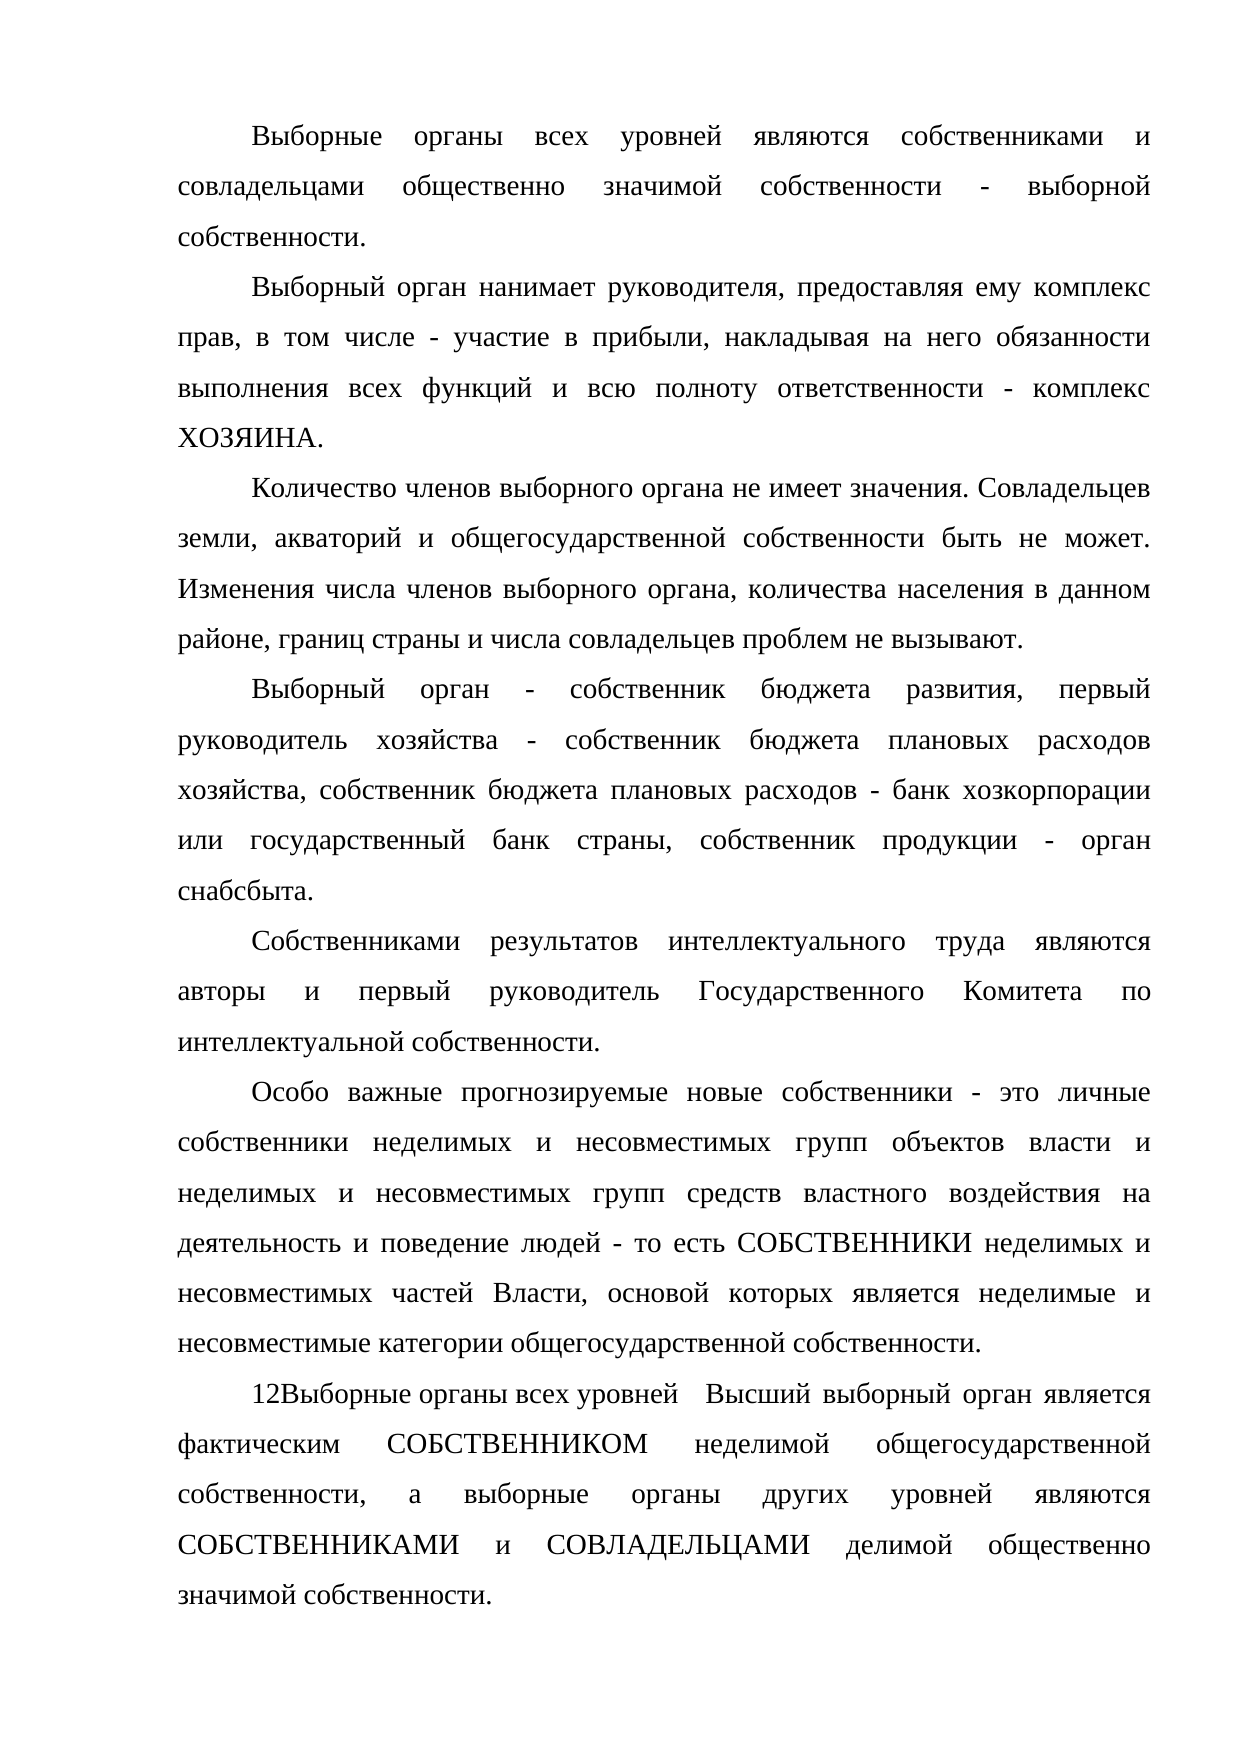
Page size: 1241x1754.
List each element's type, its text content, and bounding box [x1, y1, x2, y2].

text Количество членов выборного органа не имеет значения. Совладельцев земли, акваторий и общегосударственной собственности быть не может. Изменения числа членов выборного органа, количества населения в данном районе, границ страны и числа совладельцев проблем не вызывают. [177, 470, 1152, 655]
text 12Выборные органы всех уровней Высший выборный орган является фактическим СОБСТВЕННИКОМ неделимой общегосударственной собственности, а выборные органы других уровней являются СОБСТВЕННИКАМИ и СОВЛАДЕЛЬЦАМИ делимой общественно значимой собственности. [177, 1376, 1152, 1611]
text Выборный орган - собственник бюджета развития, первый руководитель хозяйства - собственник бюджета плановых расходов хозяйства, собственник бюджета плановых расходов - банк хозкорпорации или государственный банк страны, собственник продукции - орган снабсбыта. [177, 672, 1152, 906]
text Особо важные прогнозируемые новые собственники - это личные собственники неделимых и несовместимых групп объектов власти и неделимых и несовместимых групп средств властного воздействия на деятельность и поведение людей - то есть СОБСТВЕННИКИ неделимых и несовместимых частей Власти, основой которых является неделимые и несовместимые категории общегосударственной собственности. [177, 1074, 1152, 1359]
text Выборные органы всех уровней являются собственниками и совладельцами общественно значимой собственности - выборной собственности. [177, 118, 1152, 252]
text Собственниками результатов интеллектуального труда являются авторы и первый руководитель Государственного Комитета по интеллектуальной собственности. [177, 923, 1152, 1057]
text Выборный орган нанимает руководителя, предоставляя ему комплекс прав, в том числе - участие в прибыли, накладывая на него обязанности выполнения всех функций и всю полноту ответственности - комплекс ХОЗЯИНА. [177, 269, 1152, 453]
